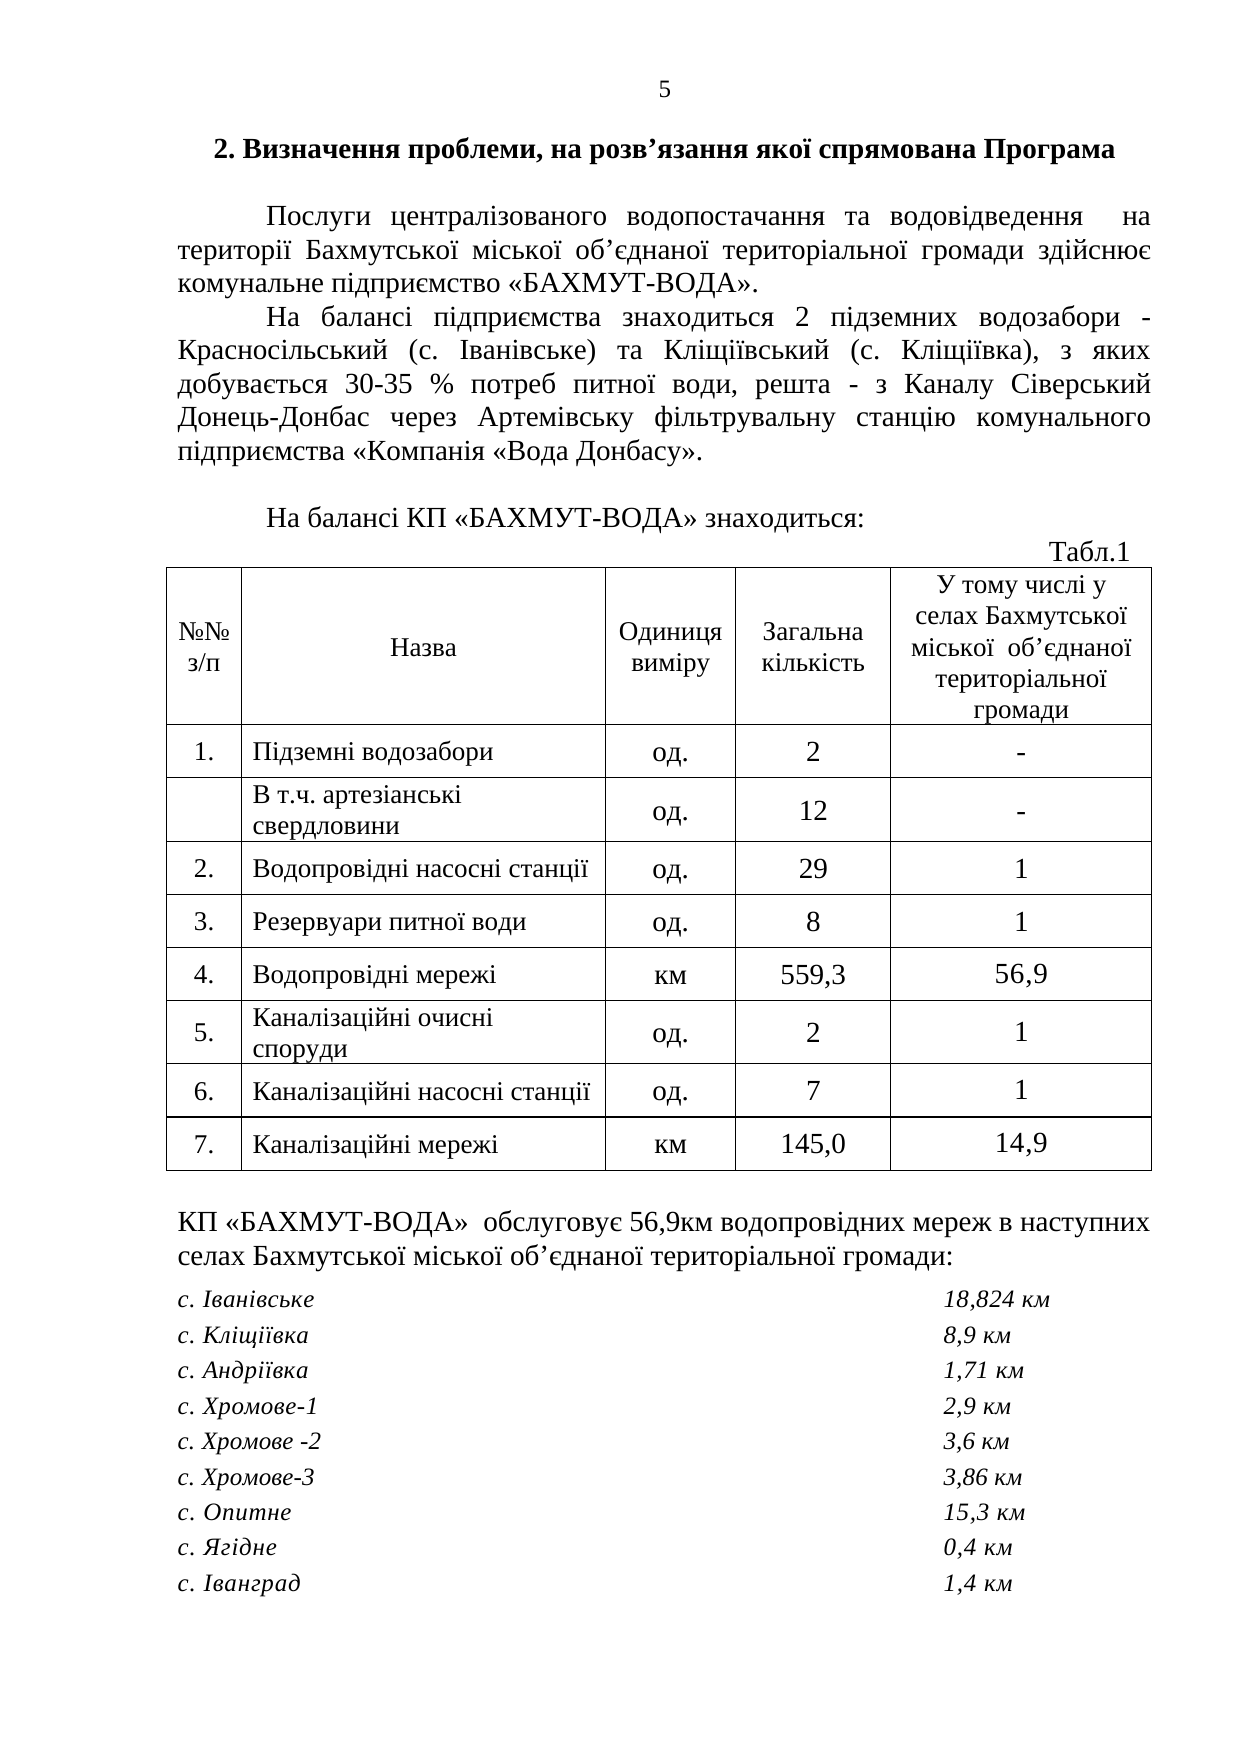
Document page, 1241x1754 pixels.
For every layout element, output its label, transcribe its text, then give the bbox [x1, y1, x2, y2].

table_header с. Іванівське [166, 1283, 932, 1318]
table_cell 4. [167, 948, 241, 1000]
table_cell км [606, 1118, 735, 1169]
text 2. Визначення проблеми, на розв’язання якої спрямована Програма [177, 131, 1152, 165]
table_cell 8 [736, 895, 890, 947]
table_cell 1,71 км [932, 1354, 1152, 1389]
table_header Назва [242, 568, 605, 724]
table_cell од. [606, 778, 735, 841]
table_cell 3,86 км [932, 1460, 1152, 1496]
table_cell од. [606, 895, 735, 947]
table_cell 14,9 [891, 1118, 1151, 1169]
table_cell од. [606, 725, 735, 777]
table_cell 6. [167, 1064, 241, 1116]
table_cell 2. [167, 842, 241, 894]
text На балансі підприємства знаходиться 2 підземних водозабори -Красносільський (с. Іванівське) та Кліщіївський (с. Кліщіївка), з яких добувається 30-35 % потреб питної води, решта - з Каналу Сіверський Донець-Донбас через Артемівську фільтрувальну станцію комунального підприємства «Компанія «Вода Донбасу». [177, 299, 1152, 467]
table_header №№ з/п [167, 568, 241, 724]
table_cell 2,9 км [932, 1389, 1152, 1425]
table_cell 56,9 [891, 948, 1151, 1000]
table_cell Підземні водозабори [242, 725, 605, 777]
table_cell 5. [167, 1001, 241, 1063]
table_cell Водопровідні мережі [242, 948, 605, 1000]
table_cell с. Хромове-3 [166, 1460, 932, 1496]
table_header Загальна кількість [736, 568, 890, 724]
table_cell с. Ягідне [166, 1531, 932, 1566]
text На балансі КП «БАХМУТ-ВОДА» знаходиться: [177, 500, 1152, 534]
table_cell В т.ч. артезіанські свердловини [242, 778, 605, 841]
table_cell - [891, 778, 1151, 841]
table_cell 559,3 [736, 948, 890, 1000]
table_cell 1. [167, 725, 241, 777]
table_cell 1 [891, 1001, 1151, 1063]
table_cell с. Андріївка [166, 1354, 932, 1389]
table_header У тому числі у селах Бахмутської міської об’єднаної територіальної громади [891, 568, 1151, 724]
table_cell Водопровідні насосні станції [242, 842, 605, 894]
table_cell 1 [891, 842, 1151, 894]
text КП «БАХМУТ-ВОДА» обслуговує 56,9км водопровідних мереж в наступних селах Бахмутської міської об’єднаної територіальної громади: [177, 1204, 1152, 1271]
table_cell од. [606, 842, 735, 894]
table_cell 7. [167, 1118, 241, 1169]
text Послуги централізованого водопостачання та водовідведення на території Бахмутської міської об’єднаної територіальної громади здійснює комунальне підприємство «БАХМУТ-ВОДА». [177, 198, 1152, 299]
table_cell с. Хромове-1 [166, 1389, 932, 1425]
table_cell од. [606, 1064, 735, 1116]
table_cell - [891, 725, 1151, 777]
table_cell 145,0 [736, 1118, 890, 1169]
table_cell 1 [891, 1064, 1151, 1116]
table_cell с. Хромове -2 [166, 1425, 932, 1460]
table_cell Каналізаційні насосні станції [242, 1064, 605, 1116]
table_header 18,824 км [932, 1283, 1152, 1318]
table_header Одиниця виміру [606, 568, 735, 724]
table_cell Каналізаційні очисні споруди [242, 1001, 605, 1063]
text Табл.1 [1048, 534, 1152, 567]
table_cell 1,4 км [932, 1566, 1152, 1602]
table_cell 2 [736, 725, 890, 777]
table_cell с. Іванград [166, 1566, 932, 1602]
table_cell с. Опитне [166, 1496, 932, 1531]
table_cell 12 [736, 778, 890, 841]
table_cell 15,3 км [932, 1496, 1152, 1531]
table_cell км [606, 948, 735, 1000]
table_cell 3. [167, 895, 241, 947]
table_cell 8,9 км [932, 1319, 1152, 1354]
table_cell 3,6 км [932, 1425, 1152, 1460]
table_cell од. [606, 1001, 735, 1063]
table_cell 2 [736, 1001, 890, 1063]
table_cell с. Кліщіївка [166, 1319, 932, 1354]
table_cell Резервуари питної води [242, 895, 605, 947]
table_cell 7 [736, 1064, 890, 1116]
table_cell 0,4 км [932, 1531, 1152, 1566]
table_cell 29 [736, 842, 890, 894]
table_cell [167, 778, 241, 841]
table_cell 1 [891, 895, 1151, 947]
table_cell Каналізаційні мережі [242, 1118, 605, 1169]
